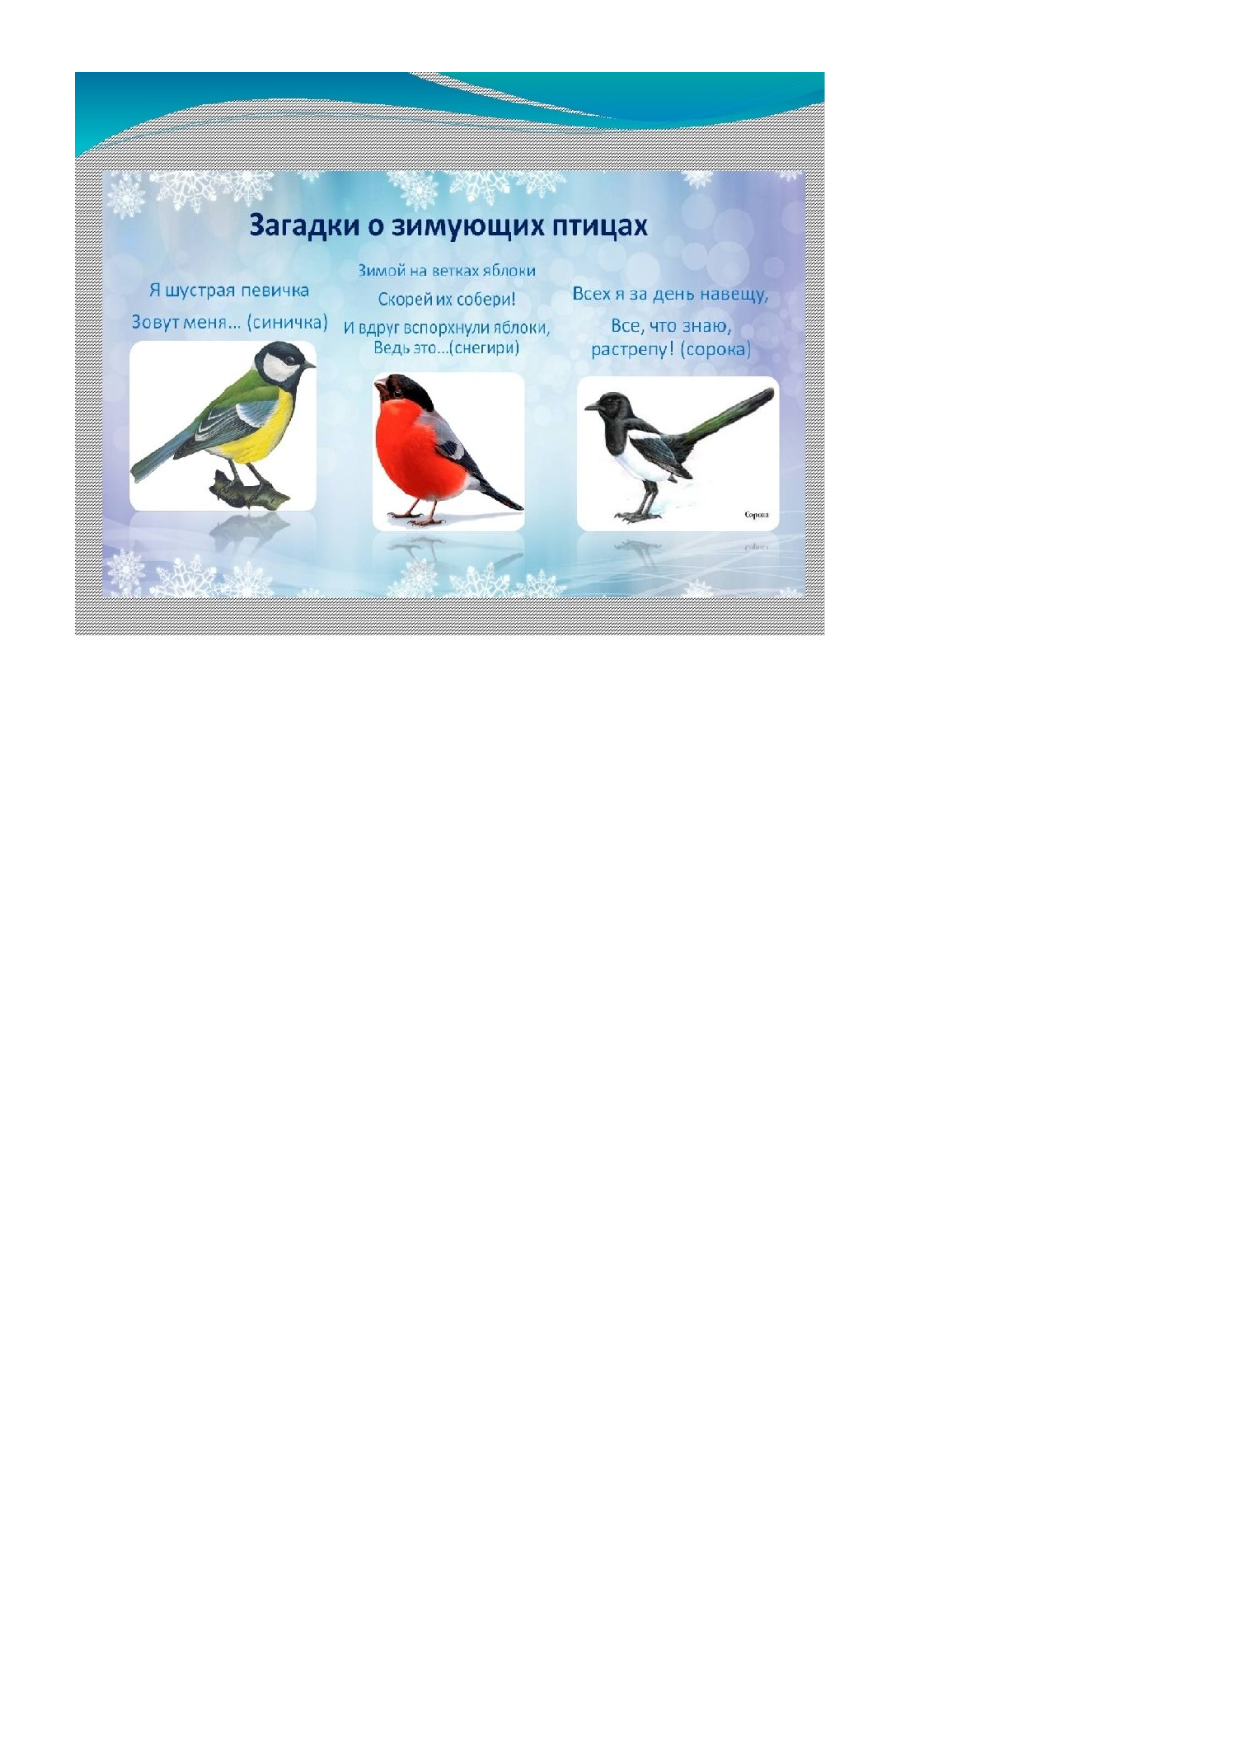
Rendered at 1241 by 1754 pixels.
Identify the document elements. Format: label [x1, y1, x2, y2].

picture [75, 72, 825, 636]
